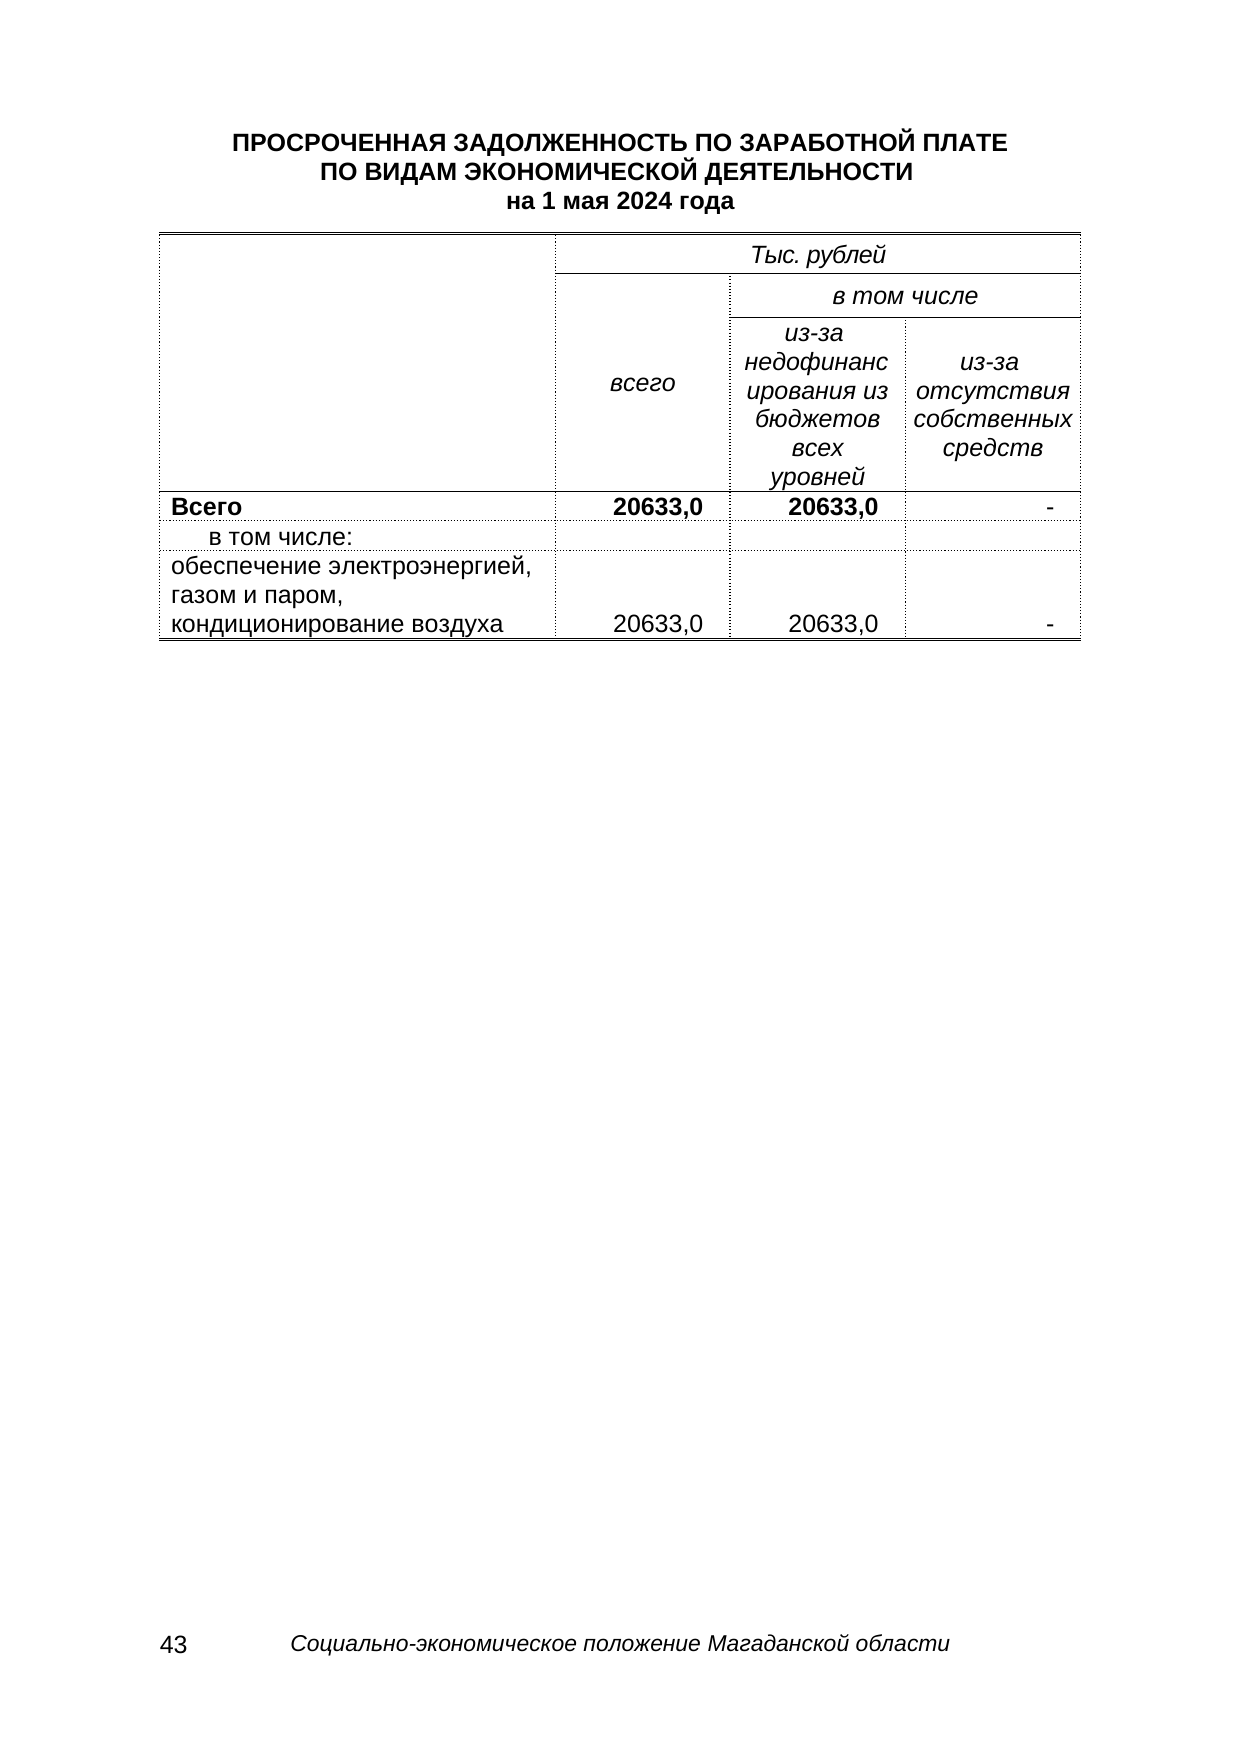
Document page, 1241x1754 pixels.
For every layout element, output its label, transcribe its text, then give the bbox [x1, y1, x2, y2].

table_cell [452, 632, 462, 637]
text ПРОСРОЧЕННАЯ ЗАДОЛЖЕННОСТЬ ПО ЗАРАБОТНОЙ ПЛАТЕ [159, 128, 1081, 157]
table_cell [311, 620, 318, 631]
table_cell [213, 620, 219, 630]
text ПО ВИДАМ ЭКОНОМИЧЕСКОЙ ДЕЯТЕЛЬНОСТИ на 1 мая 2024 года [159, 157, 1081, 215]
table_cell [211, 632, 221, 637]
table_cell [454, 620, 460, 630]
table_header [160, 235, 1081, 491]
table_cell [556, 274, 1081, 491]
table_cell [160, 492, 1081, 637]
